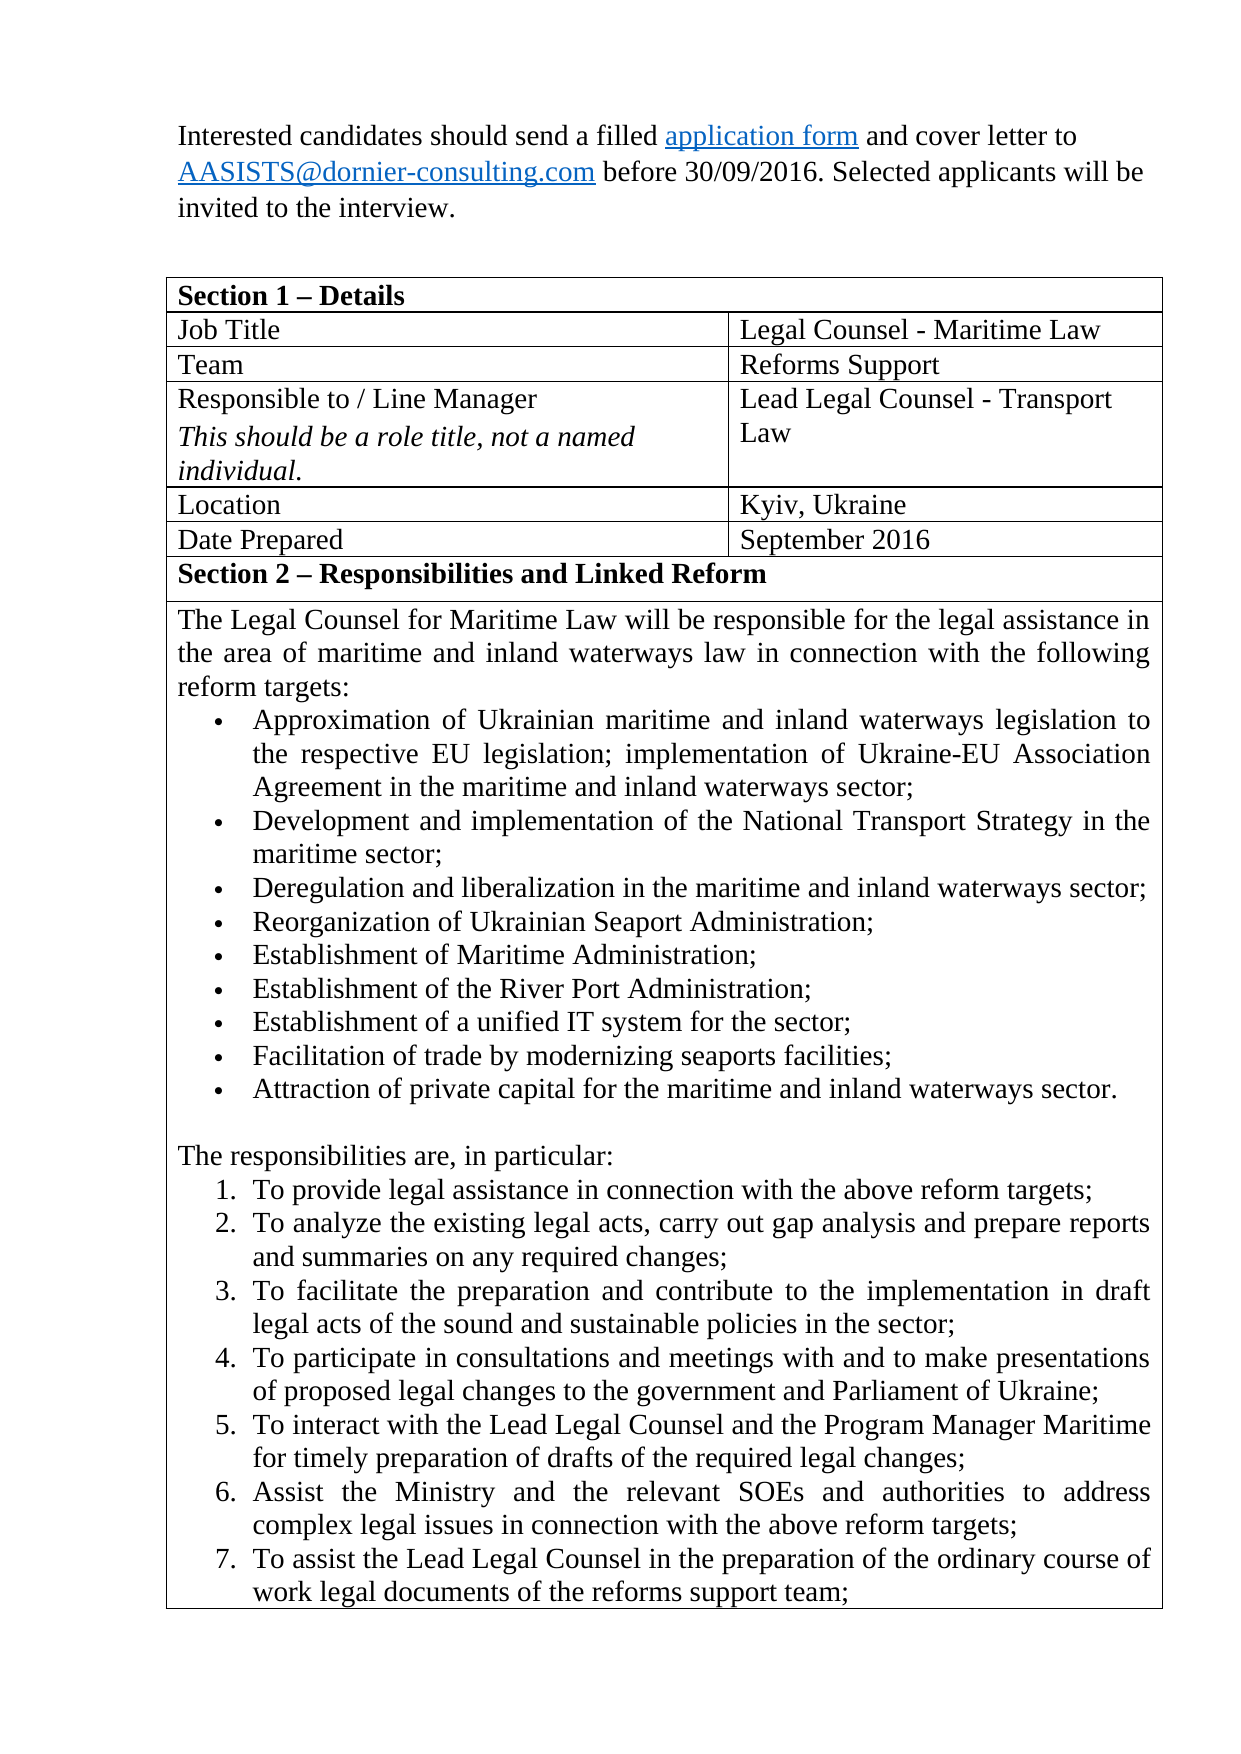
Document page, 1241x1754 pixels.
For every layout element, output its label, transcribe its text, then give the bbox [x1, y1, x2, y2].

table_cell Reforms Support [729, 347, 1162, 381]
table_cell Location [167, 488, 728, 521]
table_cell Date Prepared [167, 522, 728, 556]
text Interested candidates should send a filled application form and cover letter to AASISTS@dornier-consulting.com before 30/09/2016. Selected applicants will be invited to the interview. [177, 118, 1152, 224]
table_cell September 2016 [729, 522, 1162, 556]
table_cell Section 2 – Responsibilities and Linked Reform [167, 557, 1162, 601]
table_cell Lead Legal Counsel - Transport Law [729, 382, 1162, 486]
table_cell Legal Counsel - Maritime Law [729, 313, 1162, 346]
table_cell Team [167, 347, 728, 381]
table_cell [167, 602, 1162, 1608]
table_cell Responsible to / Line Manager This should be a role title, not a named individual. [167, 382, 728, 486]
table_cell Job Title [167, 313, 728, 346]
table_header Section 1 – Details [167, 278, 1162, 311]
table_cell Kyiv, Ukraine [729, 488, 1162, 521]
